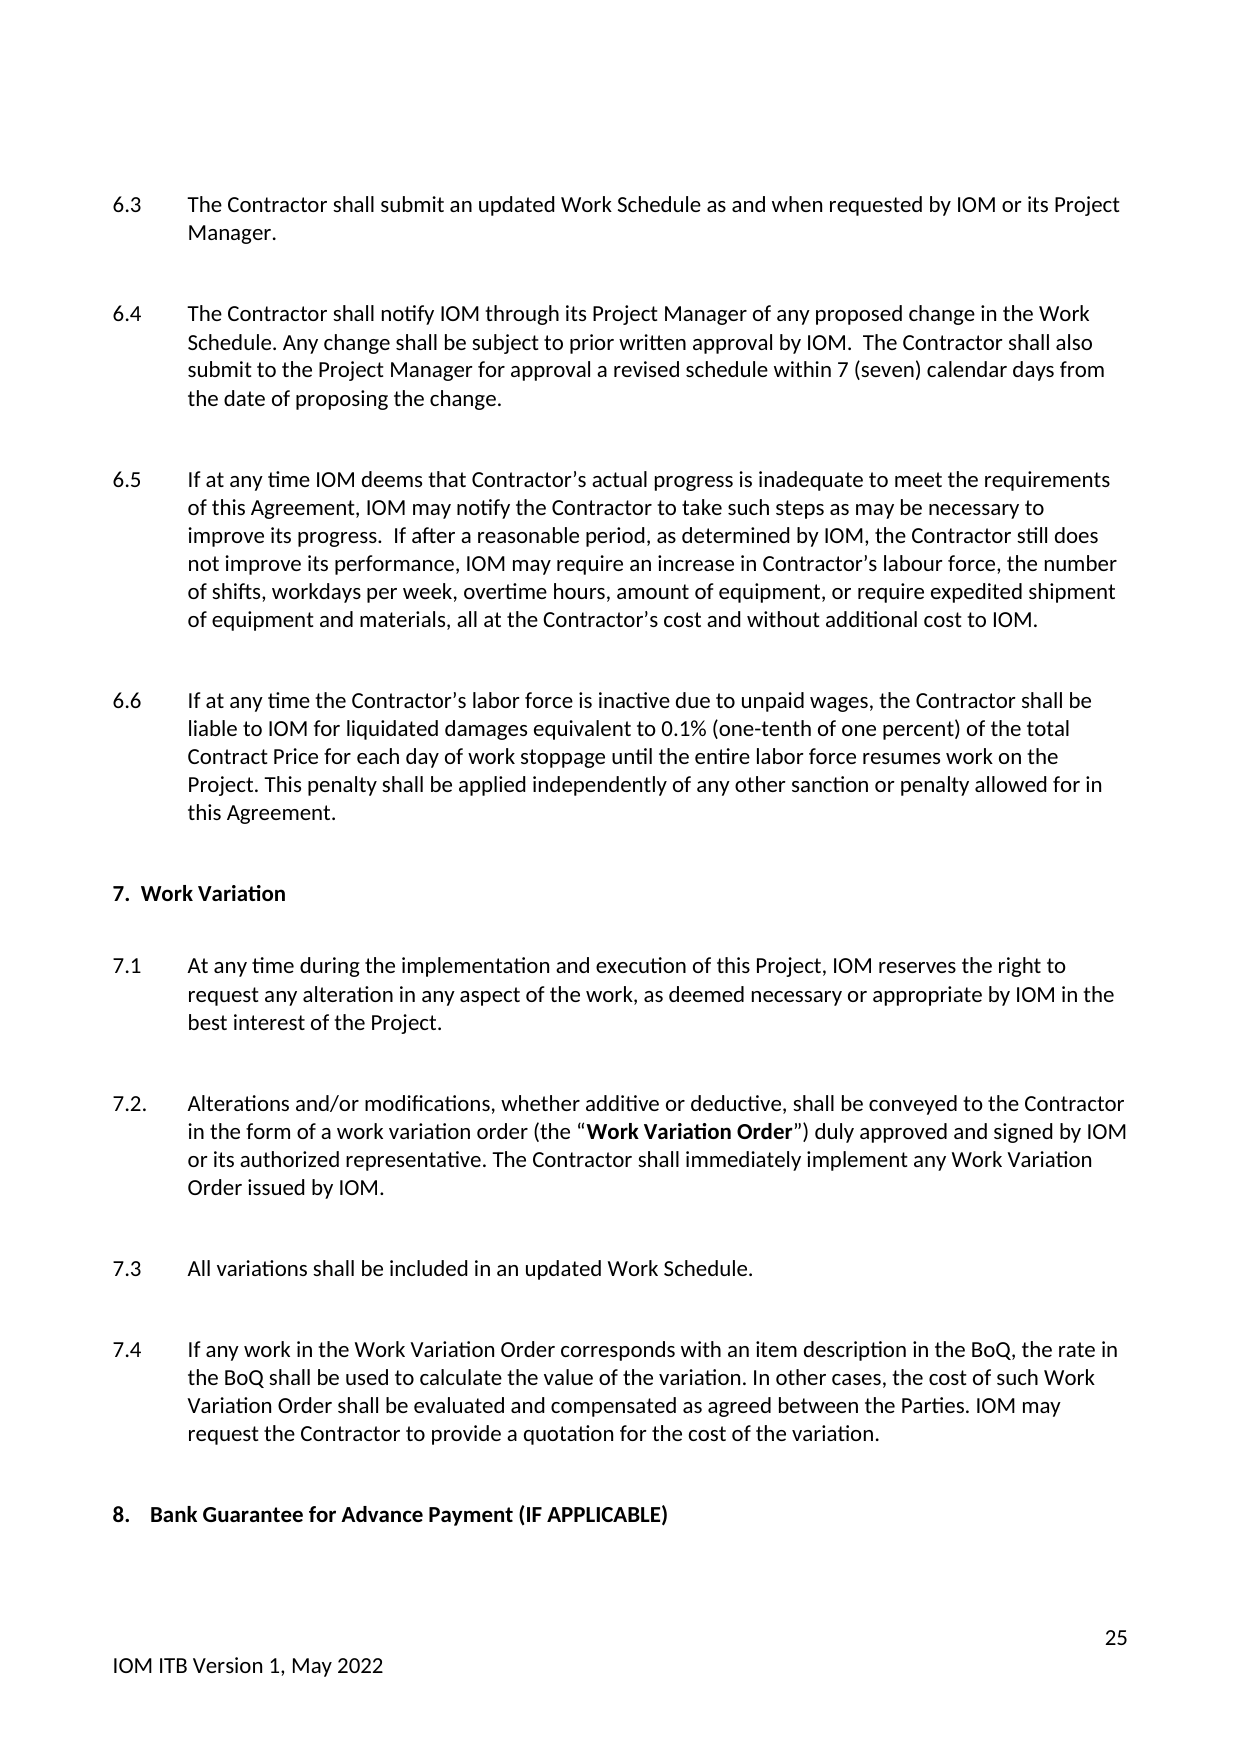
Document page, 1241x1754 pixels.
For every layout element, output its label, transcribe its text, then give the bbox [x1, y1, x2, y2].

text 7.2. Alterations and/or modifications, whether additive or deductive, shall be conveyed to the Contractor in the form of a work variation order (the “Work Variation Order”) duly approved and signed by IOM or its authorized representative. The Contractor shall immediately implement any Work Variation Order issued by IOM. [112, 1089, 1128, 1201]
list Work Variation [112, 879, 1128, 907]
text 6.6 If at any time the Contractor’s labor force is inactive due to unpaid wages, the Contractor shall be liable to IOM for liquidated damages equivalent to 0.1% (one-tenth of one percent) of the total Contract Price for each day of work stoppage until the entire labor force resumes work on the Project. This penalty shall be applied independently of any other sanction or penalty allowed for in this Agreement. [112, 686, 1128, 826]
list Bank Guarantee for Advance Payment (IF APPLICABLE) [112, 1500, 1128, 1528]
text 6.4 The Contractor shall notify IOM through its Project Manager of any proposed change in the Work Schedule. Any change shall be subject to prior written approval by IOM. The Contractor shall also submit to the Project Manager for approval a revised schedule within 7 (seven) calendar days from the date of proposing the change. [112, 299, 1128, 412]
text 7.1 At any time during the implementation and execution of this Project, IOM reserves the right to request any alteration in any aspect of the work, as deemed necessary or appropriate by IOM in the best interest of the Project. [112, 952, 1128, 1036]
text 7.3 All variations shall be included in an updated Work Schedule. [112, 1254, 1128, 1282]
text 7.4 If any work in the Work Variation Order corresponds with an item description in the BoQ, the rate in the BoQ shall be used to calculate the value of the variation. In other cases, the cost of such Work Variation Order shall be evaluated and compensated as agreed between the Parties. IOM may request the Contractor to provide a quotation for the cost of the variation. [112, 1335, 1128, 1447]
text 6.5 If at any time IOM deems that Contractor’s actual progress is inadequate to meet the requirements of this Agreement, IOM may notify the Contractor to take such steps as may be necessary to improve its progress. If after a reasonable period, as determined by IOM, the Contractor still does not improve its performance, IOM may require an increase in Contractor’s labour force, the number of shifts, workdays per week, overtime hours, amount of equipment, or require expedited shipment of equipment and materials, all at the Contractor’s cost and without additional cost to IOM. [112, 465, 1128, 633]
text 6.3 The Contractor shall submit an updated Work Schedule as and when requested by IOM or its Project Manager. [112, 191, 1128, 247]
